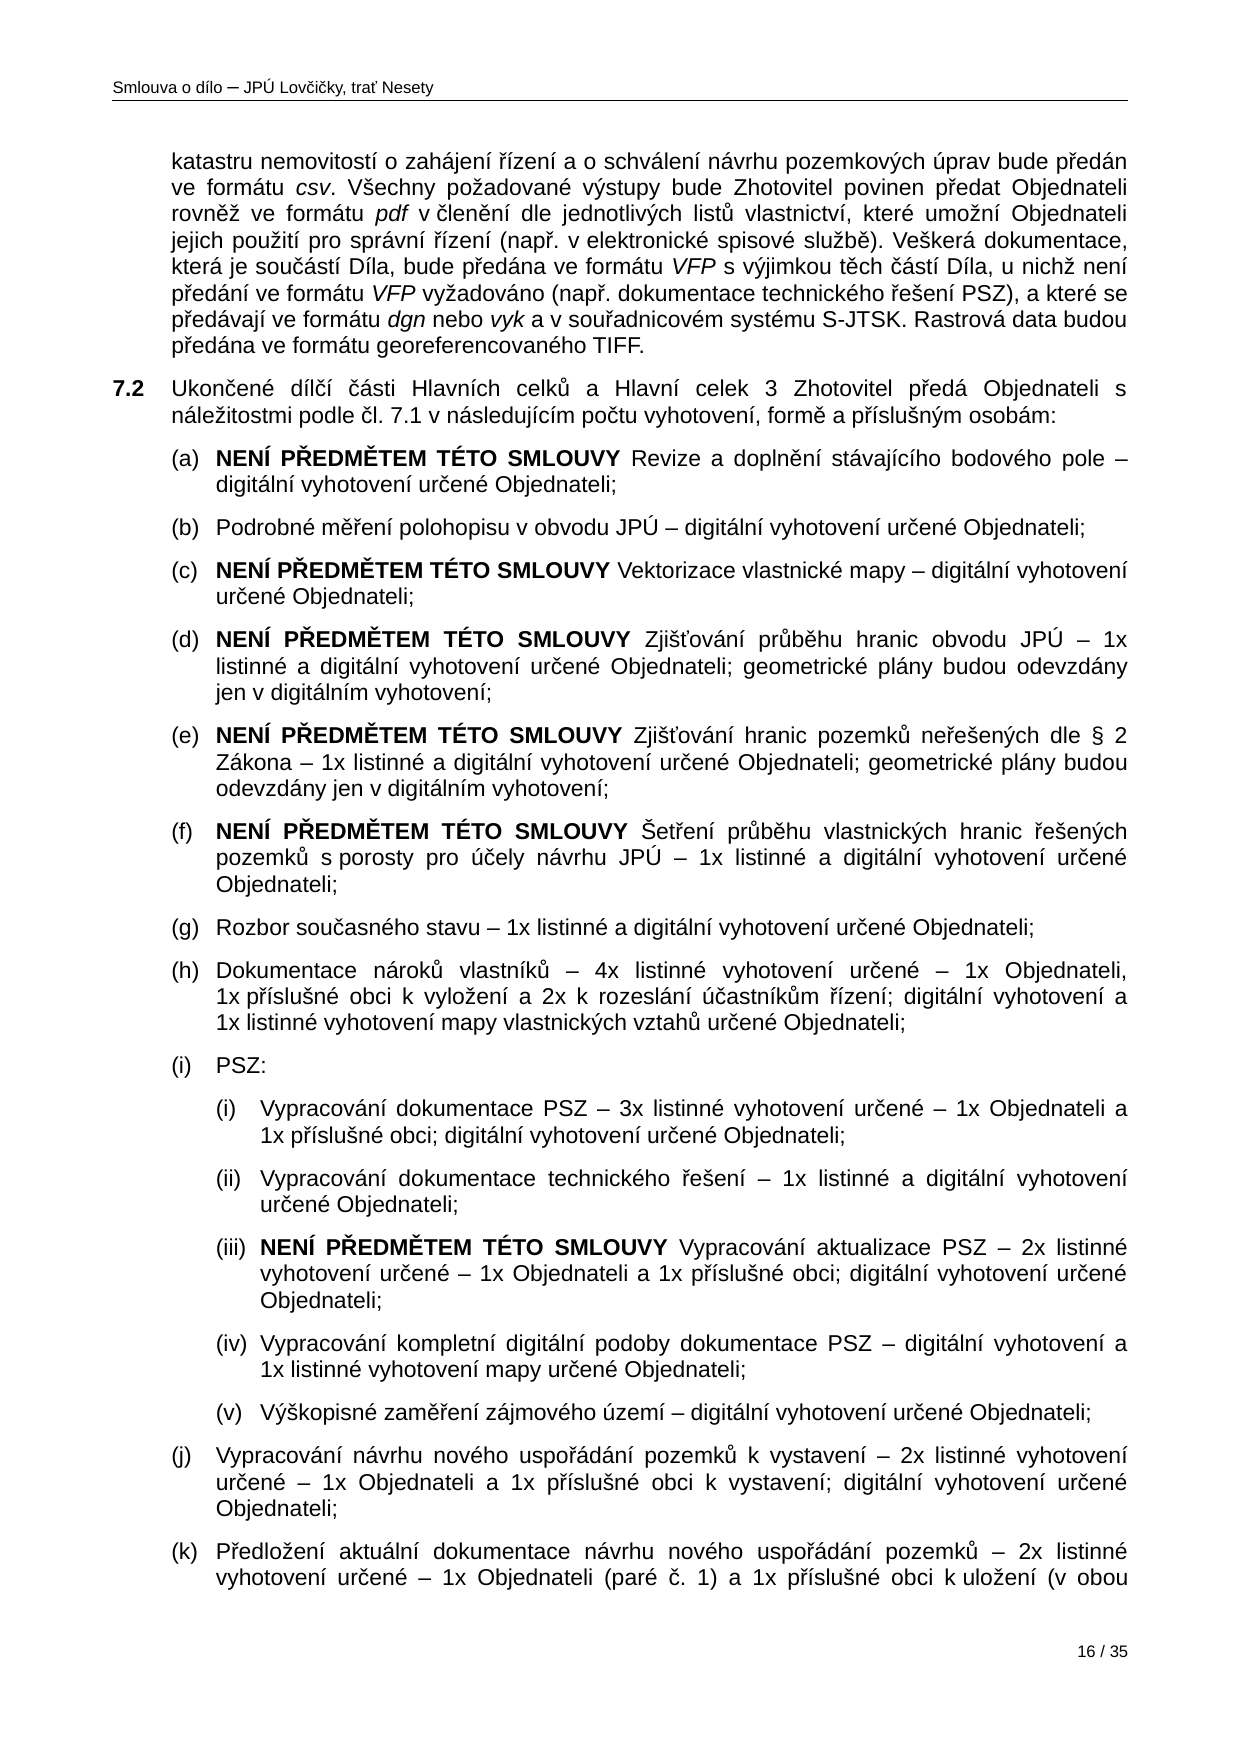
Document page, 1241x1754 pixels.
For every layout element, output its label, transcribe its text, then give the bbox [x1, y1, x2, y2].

list NENÍ PŘEDMĚTEM TÉTO SMLOUVY Šetření průběhu vlastnických hranic řešených pozemků s porosty pro účely návrhu JPÚ – 1x listinné a digitální vyhotovení určené Objednateli; [171, 818, 1128, 897]
list Vypracování dokumentace technického řešení – 1x listinné a digitální vyhotovení určené Objednateli; [216, 1165, 1128, 1217]
text Ukončené dílčí části Hlavních celků a Hlavní celek 3 Zhotovitel předá Objednateli s náležitostmi podle čl. 7.1 v následujícím počtu vyhotovení, formě a příslušným osobám: [112, 375, 1128, 428]
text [112, 148, 1128, 358]
list PSZ: [171, 1052, 1128, 1079]
list Vypracování dokumentace PSZ – 3x listinné vyhotovení určené – 1x Objednateli a 1x příslušné obci; digitální vyhotovení určené Objednateli; [216, 1095, 1128, 1148]
list Rozbor současného stavu – 1x listinné a digitální vyhotovení určené Objednateli; [171, 913, 1128, 940]
list NENÍ PŘEDMĚTEM TÉTO SMLOUVY Zjišťování hranic pozemků neřešených dle § 2 Zákona – 1x listinné a digitální vyhotovení určené Objednateli; geometrické plány budou odevzdány jen v digitálním vyhotovení; [171, 722, 1128, 801]
list Výškopisné zaměření zájmového území – digitální vyhotovení určené Objednateli; [216, 1399, 1128, 1426]
list NENÍ PŘEDMĚTEM TÉTO SMLOUVY Revize a doplnění stávajícího bodového pole – digitální vyhotovení určené Objednateli; [171, 444, 1128, 497]
list NENÍ PŘEDMĚTEM TÉTO SMLOUVY Zjišťování průběhu hranic obvodu JPÚ – 1x listinné a digitální vyhotovení určené Objednateli; geometrické plány budou odevzdány jen v digitálním vyhotovení; [171, 626, 1128, 705]
list NENÍ PŘEDMĚTEM TÉTO SMLOUVY Vektorizace vlastnické mapy – digitální vyhotovení určené Objednateli; [171, 557, 1128, 610]
list Podrobné měření polohopisu v obvodu JPÚ – digitální vyhotovení určené Objednateli; [171, 514, 1128, 540]
list Vypracování kompletní digitální podoby dokumentace PSZ – digitální vyhotovení a 1x listinné vyhotovení mapy určené Objednateli; [216, 1330, 1128, 1382]
list Dokumentace nároků vlastníků – 4x listinné vyhotovení určené – 1x Objednateli, 1x příslušné obci k vyložení a 2x k rozeslání účastníkům řízení; digitální vyhotovení a 1x listinné vyhotovení mapy vlastnických vztahů určené Objednateli; [171, 957, 1128, 1036]
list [171, 1538, 1128, 1591]
list NENÍ PŘEDMĚTEM TÉTO SMLOUVY Vypracování aktualizace PSZ – 2x listinné vyhotovení určené – 1x Objednateli a 1x příslušné obci; digitální vyhotovení určené Objednateli; [216, 1234, 1128, 1313]
list Vypracování návrhu nového uspořádání pozemků k vystavení – 2x listinné vyhotovení určené – 1x Objednateli a 1x příslušné obci k vystavení; digitální vyhotovení určené Objednateli; [171, 1442, 1128, 1521]
